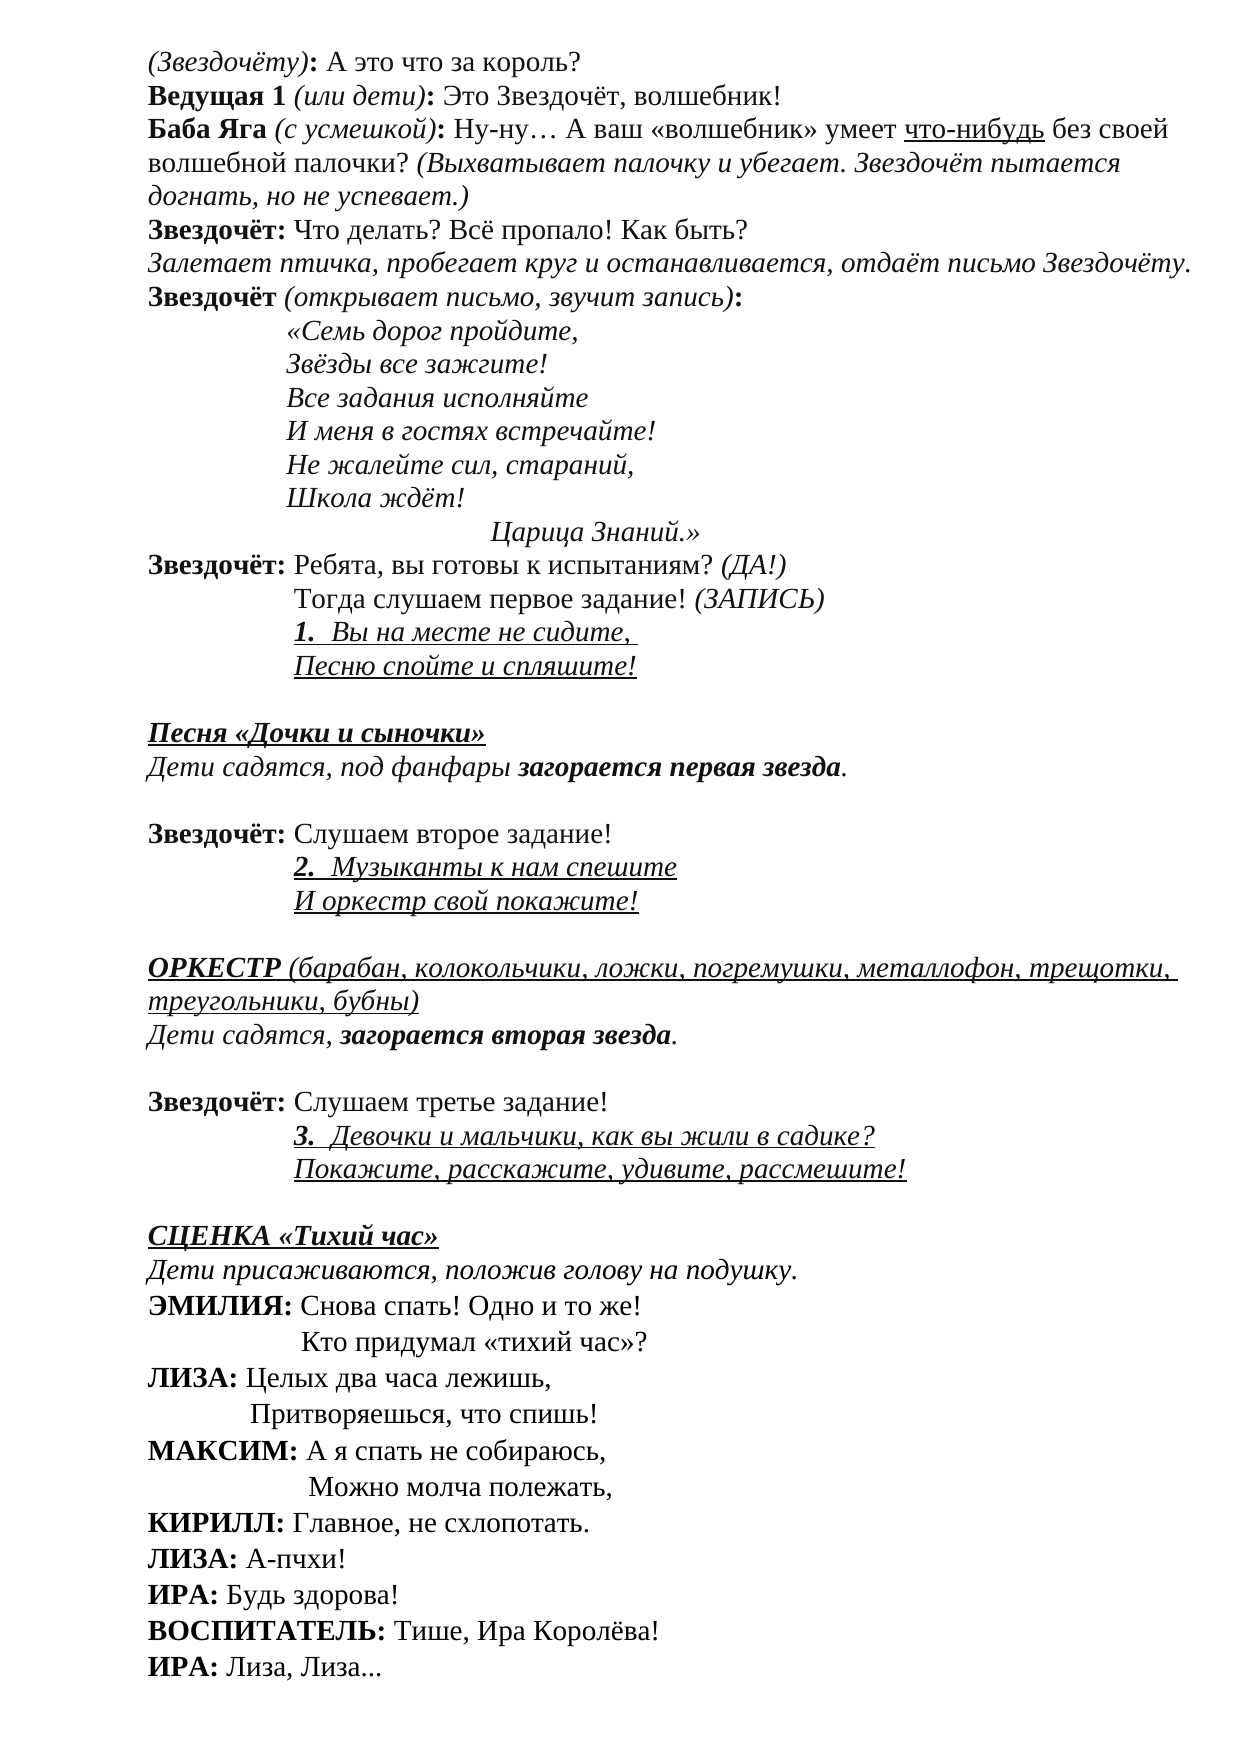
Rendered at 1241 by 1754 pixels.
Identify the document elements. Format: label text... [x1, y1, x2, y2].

text Тогда слушаем первое задание! (ЗАПИСЬ) [148, 581, 1196, 614]
text Можно молча полежать, [148, 1469, 1196, 1502]
text Дети садятся, под фанфары загорается первая звезда. [148, 749, 1196, 782]
text Дети садятся, загорается вторая звезда. [148, 1017, 1196, 1051]
text Баба Яга (с усмешкой): Ну-ну… А ваш «волшебник» умеет что-нибудь без своей волшебной палочки? (Выхватывает палочку и убегает. Звездочёт пытается догнать, но не успевает.) [148, 111, 1196, 212]
text ЛИЗА: Целых два часа лежишь, [148, 1360, 1196, 1394]
text «Семь дорог пройдите, [148, 313, 1196, 346]
text КИРИЛЛ: Главное, не схлопотать. [148, 1505, 1196, 1538]
list Музыканты к нам спешите [293, 849, 1196, 883]
text СЦЕНКА «Тихий час» [148, 1218, 1196, 1252]
text Ведущая 1 (или дети): Это Звездочёт, волшебник! [148, 78, 1196, 111]
text Школа ждёт! [148, 480, 1196, 514]
text Все задания исполняйте [148, 380, 1196, 413]
text ИРА: Будь здорова! [148, 1577, 1196, 1611]
list Девочки и мальчики, как вы жили в садике? [293, 1118, 1196, 1151]
text ОРКЕСТР (барабан, колокольчики, ложки, погремушки, металлофон, трещотки, треугольники, бубны) [148, 950, 1196, 1017]
text ИРА: Лиза, Лиза... [148, 1649, 1196, 1683]
text Не жалейте сил, стараний, [148, 447, 1196, 480]
text Звездочёт: Слушаем третье задание! [148, 1084, 1196, 1118]
text И оркестр свой покажите! [293, 883, 1196, 916]
text Звёзды все зажгите! [148, 346, 1196, 380]
text ЭМИЛИЯ: Снова спать! Одно и то же! [148, 1288, 1196, 1322]
text Песню спойте и спляшите! [148, 648, 1196, 682]
text Песня «Дочки и сыночки» [148, 715, 1196, 749]
text Царица Знаний.» [148, 514, 1196, 547]
text МАКСИМ: А я спать не собираюсь, [148, 1433, 1196, 1466]
text Кто придумал «тихий час»? [148, 1324, 1196, 1358]
text Дети присаживаются, положив голову на подушку. [148, 1252, 1196, 1285]
text И меня в гостях встречайте! [148, 413, 1196, 447]
text Звездочёт (открывает письмо, звучит запись): [148, 279, 1196, 313]
text Звездочёт: Слушаем второе задание! [148, 816, 1196, 849]
text Притворяешься, что спишь! [148, 1396, 1196, 1430]
text ВОСПИТАТЕЛЬ: Тише, Ира Королёва! [148, 1613, 1196, 1647]
text Залетает птичка, пробегает круг и останавливается, отдаёт письмо Звездочёту. [148, 246, 1196, 279]
list Вы на месте не сидите, [293, 614, 1196, 648]
text Звездочёт: Что делать? Всё пропало! Как быть? [148, 212, 1196, 246]
text Звездочёт: Ребята, вы готовы к испытаниям? (ДА!) [148, 547, 1196, 581]
text Покажите, расскажите, удивите, рассмешите! [293, 1151, 1196, 1185]
text ЛИЗА: А-пчхи! [148, 1541, 1196, 1574]
text (Звездочёту): А это что за король? [148, 44, 1196, 78]
